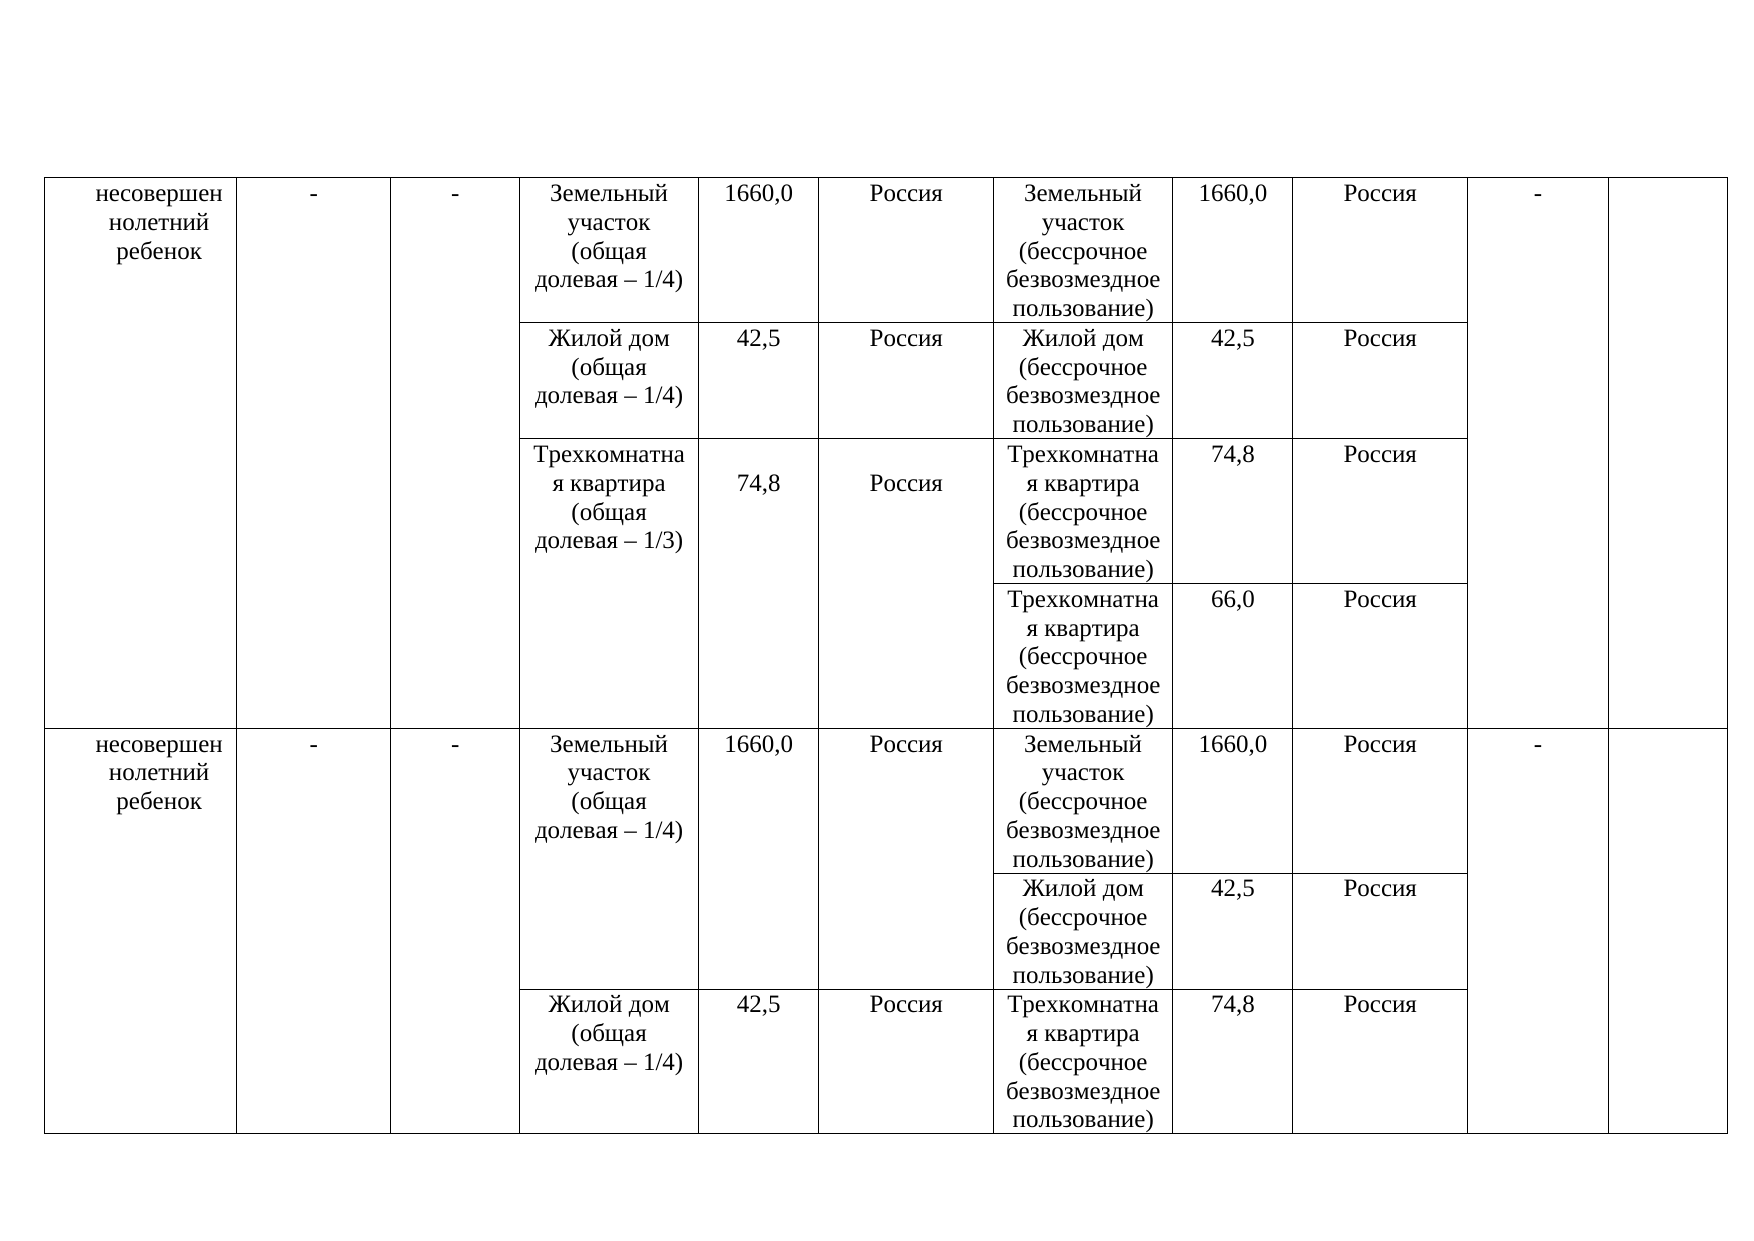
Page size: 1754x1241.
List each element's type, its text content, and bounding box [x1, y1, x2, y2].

table_cell Россия [1293, 439, 1467, 583]
table_cell Россия [1293, 990, 1467, 1133]
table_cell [994, 874, 1172, 988]
table_cell - [237, 729, 390, 1133]
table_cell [520, 990, 698, 1133]
table_cell Трехкомнатная квартира (общая долевая – 1/3) [520, 439, 698, 728]
table_cell 66,0 [1173, 584, 1292, 728]
table_cell [1609, 178, 1727, 728]
table_cell Жилой дом (общая долевая – 1/4) [520, 323, 698, 438]
table_cell 1660,0 [1173, 178, 1292, 322]
table_cell - [391, 178, 519, 728]
table_cell 74,8 [1173, 439, 1292, 583]
table_cell несовершеннолетний ребенок [45, 178, 236, 728]
table_cell Россия [819, 178, 993, 322]
table_cell Земельный участок (общая долевая – 1/4) [520, 178, 698, 322]
table_cell 74,8 [699, 439, 818, 728]
table_cell несовершеннолетний ребенок [45, 729, 236, 1133]
table_cell 1660,0 [1173, 729, 1292, 872]
table_cell [1609, 729, 1727, 1133]
table_cell Россия [819, 990, 993, 1133]
table_cell Земельный участок (бессрочное безвозмездное пользование) [994, 178, 1172, 322]
table_cell 1660,0 [699, 178, 818, 322]
table_cell 1660,0 [699, 729, 818, 988]
table_cell Трехкомнатная квартира (бессрочное безвозмездное пользование) [994, 584, 1172, 728]
table_cell 42,5 [1173, 874, 1292, 988]
table_cell Россия [819, 729, 993, 988]
table_cell Россия [1293, 729, 1467, 872]
table_cell 42,5 [1173, 323, 1292, 438]
table_cell - [237, 178, 390, 728]
table_cell Земельный участок (общая долевая – 1/4) [520, 729, 698, 988]
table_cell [994, 990, 1172, 1133]
table_cell 74,8 [1173, 990, 1292, 1133]
table_cell Россия [819, 439, 993, 728]
table_cell Россия [1293, 584, 1467, 728]
table_cell 42,5 [699, 323, 818, 438]
table_cell Россия [1293, 323, 1467, 438]
table_cell - [1468, 178, 1608, 728]
table_cell - [391, 729, 519, 1133]
table_cell - [1468, 729, 1608, 1133]
table_cell Трехкомнатная квартира (бессрочное безвозмездное пользование) [994, 439, 1172, 583]
table_cell 42,5 [699, 990, 818, 1133]
table_cell Земельный участок (бессрочное безвозмездное пользование) [994, 729, 1172, 872]
table_cell Жилой дом (бессрочное безвозмездное пользование) [994, 323, 1172, 438]
table_cell Россия [1293, 874, 1467, 988]
table_cell Россия [819, 323, 993, 438]
table_cell Россия [1293, 178, 1467, 322]
